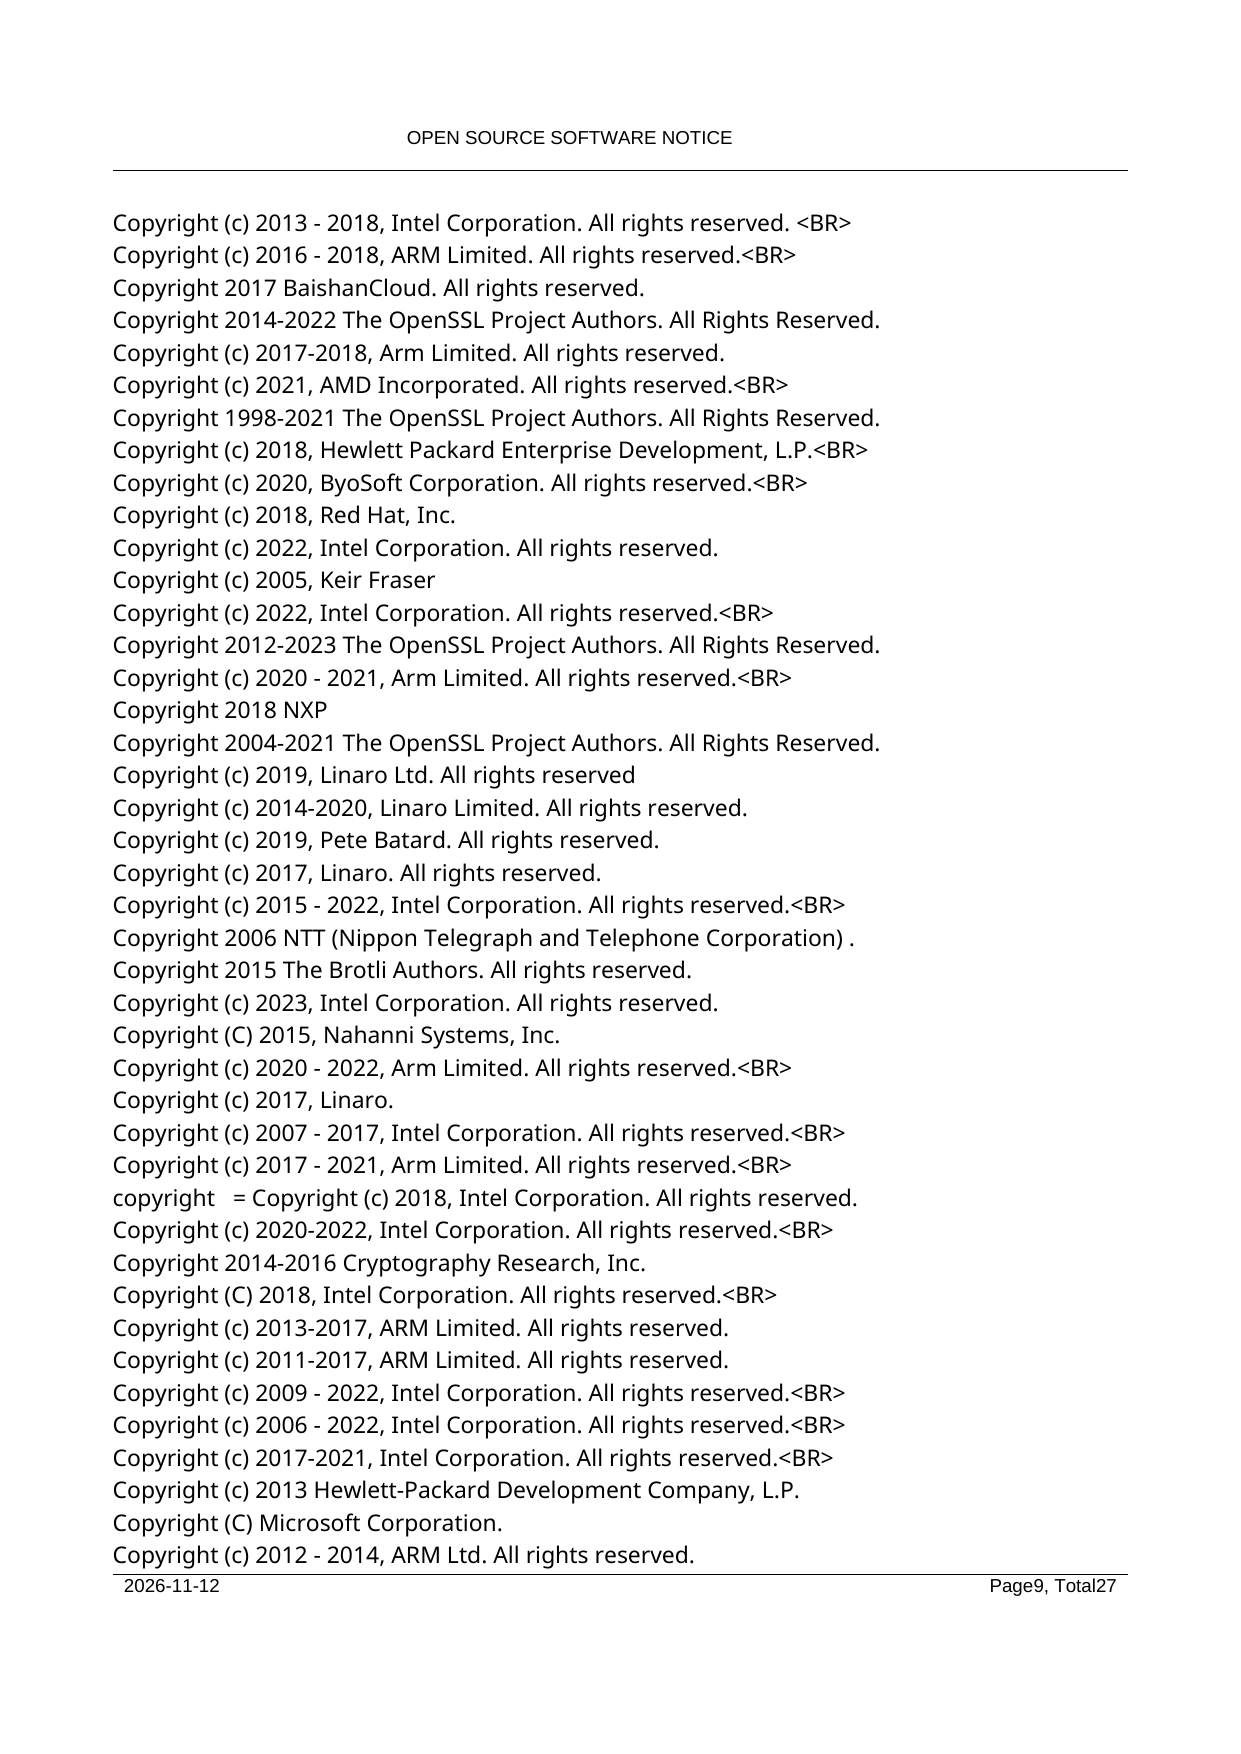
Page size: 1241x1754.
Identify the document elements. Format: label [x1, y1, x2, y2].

text [112, 206, 1128, 1571]
